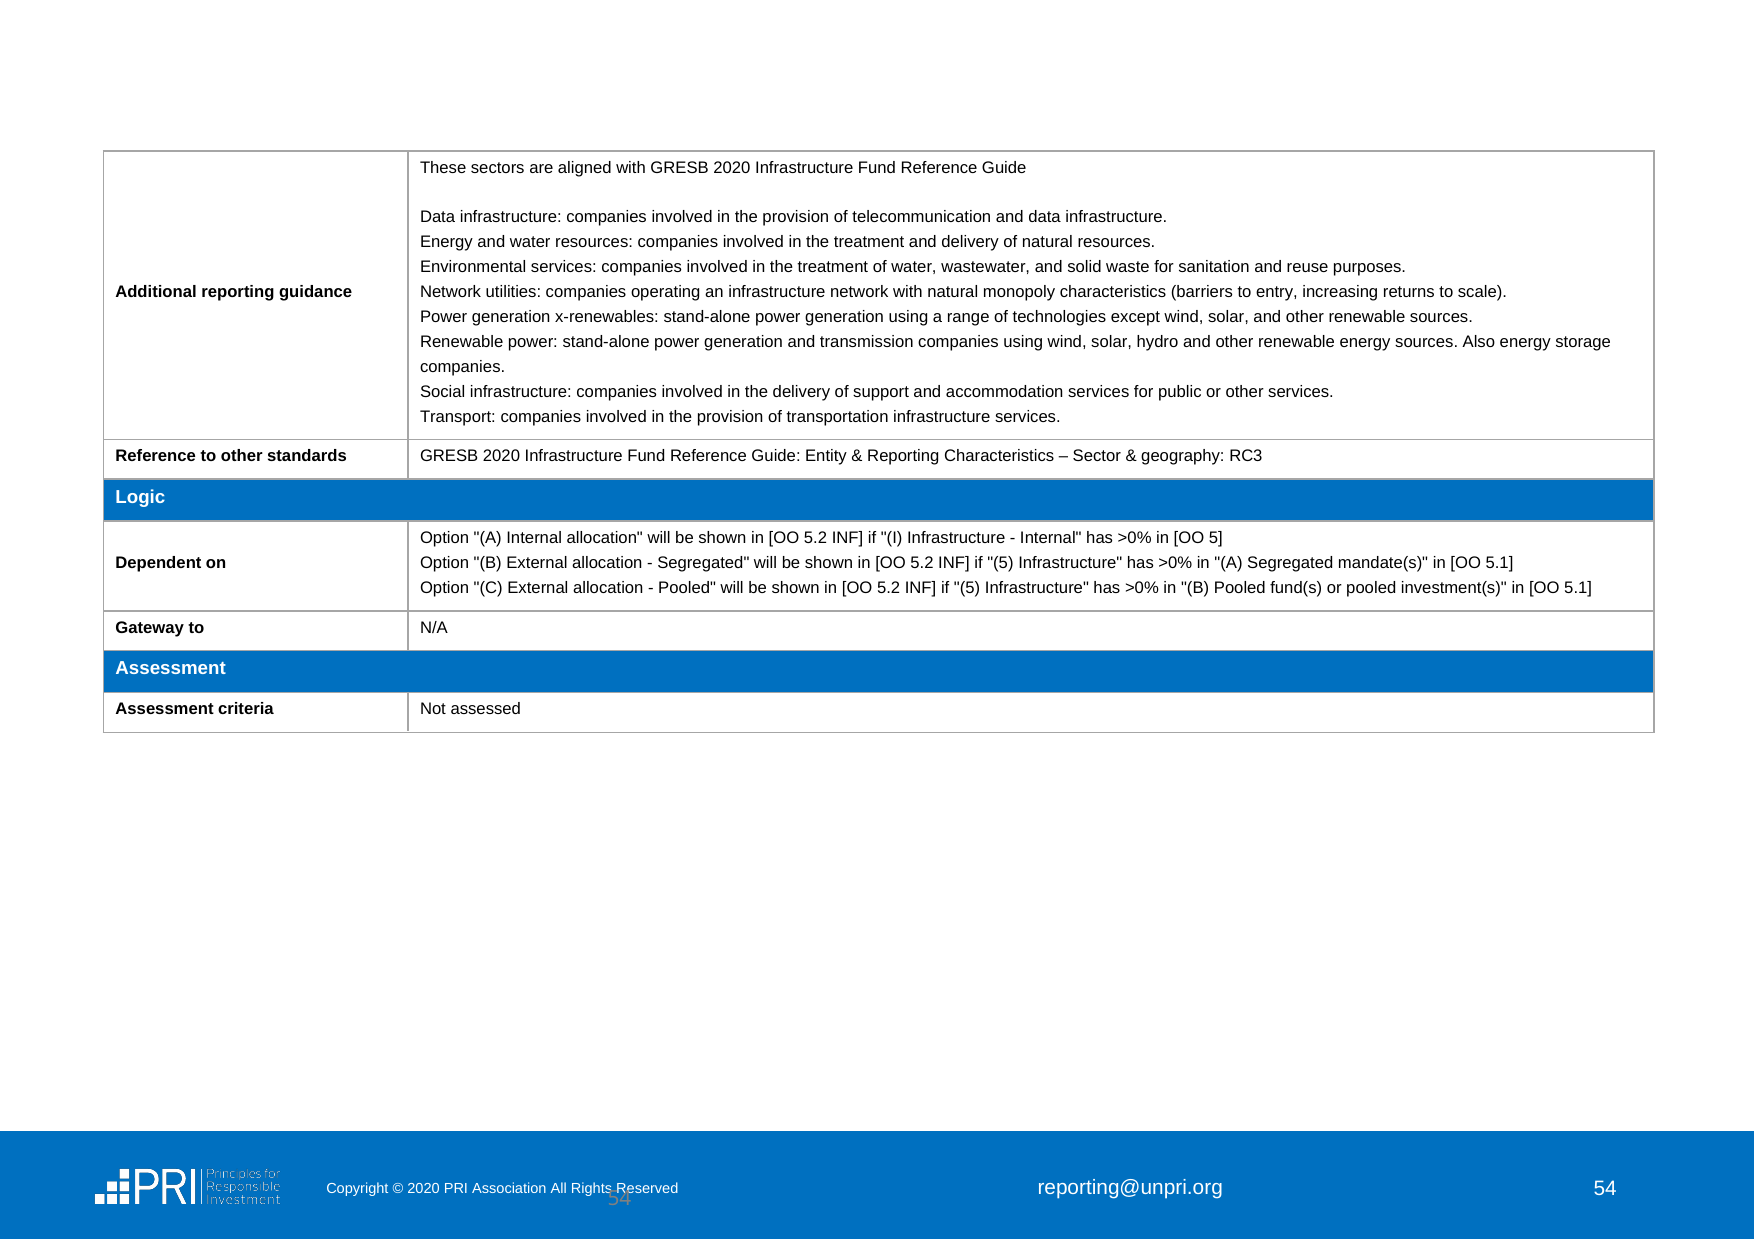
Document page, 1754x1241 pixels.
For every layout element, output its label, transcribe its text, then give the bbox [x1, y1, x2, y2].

table_cell Dependent on [104, 522, 407, 610]
table_cell Logic [104, 480, 1653, 520]
table_cell Reference to other standards [104, 440, 407, 478]
table_cell Option "(A) Internal allocation" will be shown in [OO 5.2 INF] if "(I) Infrastructure - Internal" has >0% in [OO 5] Option "(B) External allocation - Segregated" will be shown in [OO 5.2 INF] if "(5) Infrastructure" has >0% in "(A) Segregated mandate(s)" in [OO 5.1] Option "(C) External allocation - Pooled" will be shown in [OO 5.2 INF] if "(5) Infrastructure" has >0% in "(B) Pooled fund(s) or pooled investment(s)" in [OO 5.1] [409, 522, 1653, 610]
table_cell N/A [409, 612, 1653, 649]
picture [92, 1166, 282, 1207]
table_cell Assessment [104, 651, 1653, 692]
table_cell Gateway to [104, 612, 407, 649]
table_cell GRESB 2020 Infrastructure Fund Reference Guide: Entity & Reporting Characteristics – Sector & geography: RC3 [409, 440, 1653, 478]
table_cell These sectors are aligned with GRESB 2020 Infrastructure Fund Reference Guide Data infrastructure: companies involved in the provision of telecommunication and data infrastructure. Energy and water resources: companies involved in the treatment and delivery of natural resources. Environmental services: companies involved in the treatment of water, wastewater, and solid waste for sanitation and reuse purposes. Network utilities: companies operating an infrastructure network with natural monopoly characteristics (barriers to entry, increasing returns to scale). Power generation x-renewables: stand-alone power generation using a range of technologies except wind, solar, and other renewable sources. Renewable power: stand-alone power generation and transmission companies using wind, solar, hydro and other renewable energy sources. Also energy storage companies. Social infrastructure: companies involved in the delivery of support and accommodation services for public or other services. Transport: companies involved in the provision of transportation infrastructure services. [409, 152, 1653, 439]
table_cell Assessment criteria [104, 693, 407, 731]
table_cell Additional reporting guidance [104, 152, 407, 439]
table_cell Not assessed [409, 693, 1653, 731]
